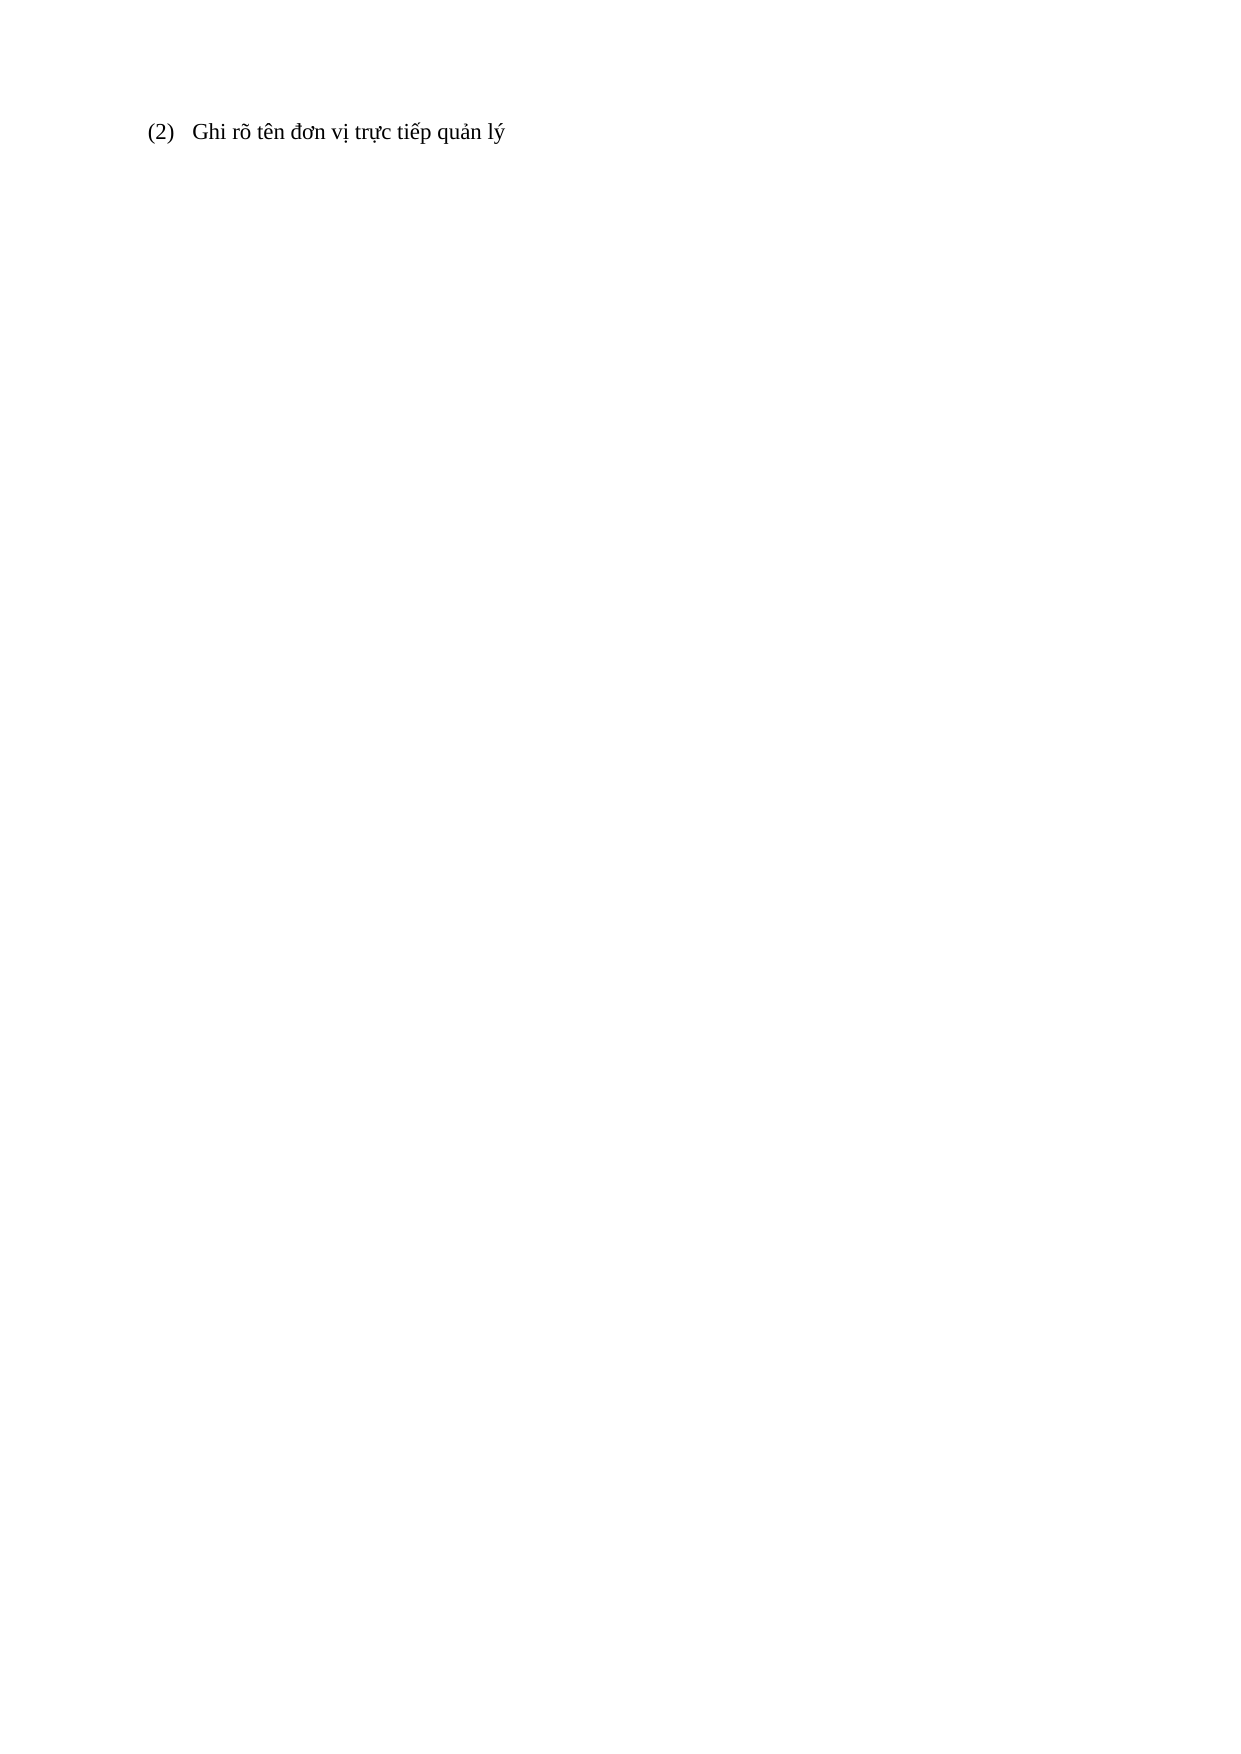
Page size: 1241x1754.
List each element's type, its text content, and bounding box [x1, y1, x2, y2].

list Ghi rõ tên đơn vị trực tiếp quản lý [148, 118, 1122, 144]
